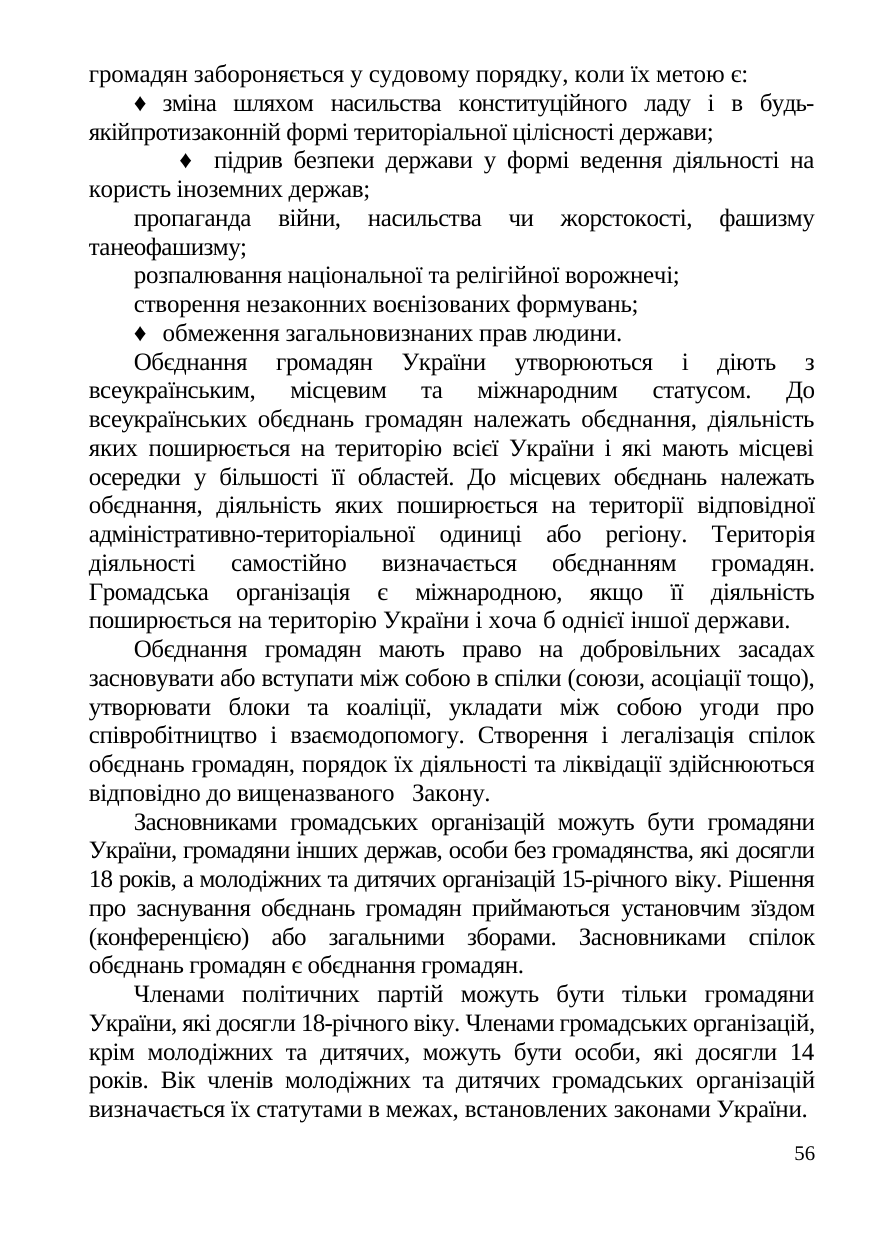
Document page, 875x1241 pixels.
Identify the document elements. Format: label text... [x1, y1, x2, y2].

text Членами політичних партій можуть бути тільки громадяни України, які досягли 18-річного віку. Членами громадських організацій, крім молодіжних та дитячих, можуть бути особи, які досягли 14 років. Вік членів молодіжних та дитячих громадських організацій визначається їх статутами в межах, встановлених законами України. [89, 979, 815, 1123]
text ♦ обмеження загальновизнаних прав людини. [89, 318, 815, 347]
text створення незаконних воєнізованих формувань; [89, 289, 815, 318]
text ♦ підрив безпеки держави у формі ведення діяльності на користь іноземних держав; [89, 145, 815, 203]
text Обєднання громадян України утворюються і діють з всеукраїнським, місцевим та міжнародним статусом. До всеукраїнських обєднань громадян належать обєднання, діяльність яких поширюється на територію всієї України і які мають місцеві осередки у більшості її областей. До місцевих обєднань належать обєднання, діяльність яких поширюється на території відповідної адміністративно-територіальної одиниці або регіону. Територія діяльності самостійно визначається обєднанням громадян. Громадська організація є міжнародною, якщо її діяльність поширюється на територію України і хоча б однієї іншої держави. [89, 347, 815, 634]
text пропаганда війни, насильства чи жорстокості, фашизму танеофашизму; [89, 203, 815, 260]
text розпалювання національної та релігійної ворожнечі; [89, 260, 815, 289]
text Обєднання громадян мають право на добровільних засадах засновувати або вступати між собою в спілки (союзи, асоціації тощо), утворювати блоки та коаліції, укладати між собою угоди про співробітництво і взаємодопомогу. Створення і легалізація спілок обєднань громадян, порядок їх діяльності та ліквідації здійснюються відповідно до вищеназваного Закону. [89, 634, 815, 807]
text ♦ зміна шляхом насильства конституційного ладу і в будь-якійпротизаконній формі територіальної цілісності держави; [89, 88, 815, 145]
text Засновниками громадських організацій можуть бути громадяни України, громадяни інших держав, особи без громадянства, які досягли 18 років, а молодіжних та дитячих організацій 15-річного віку. Рішення про заснування обєднань громадян приймаються установчим зїздом (конференцією) або загальними зборами. Засновниками спілок обєднань громадян є обєднання громадян. [89, 807, 815, 979]
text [89, 59, 815, 88]
